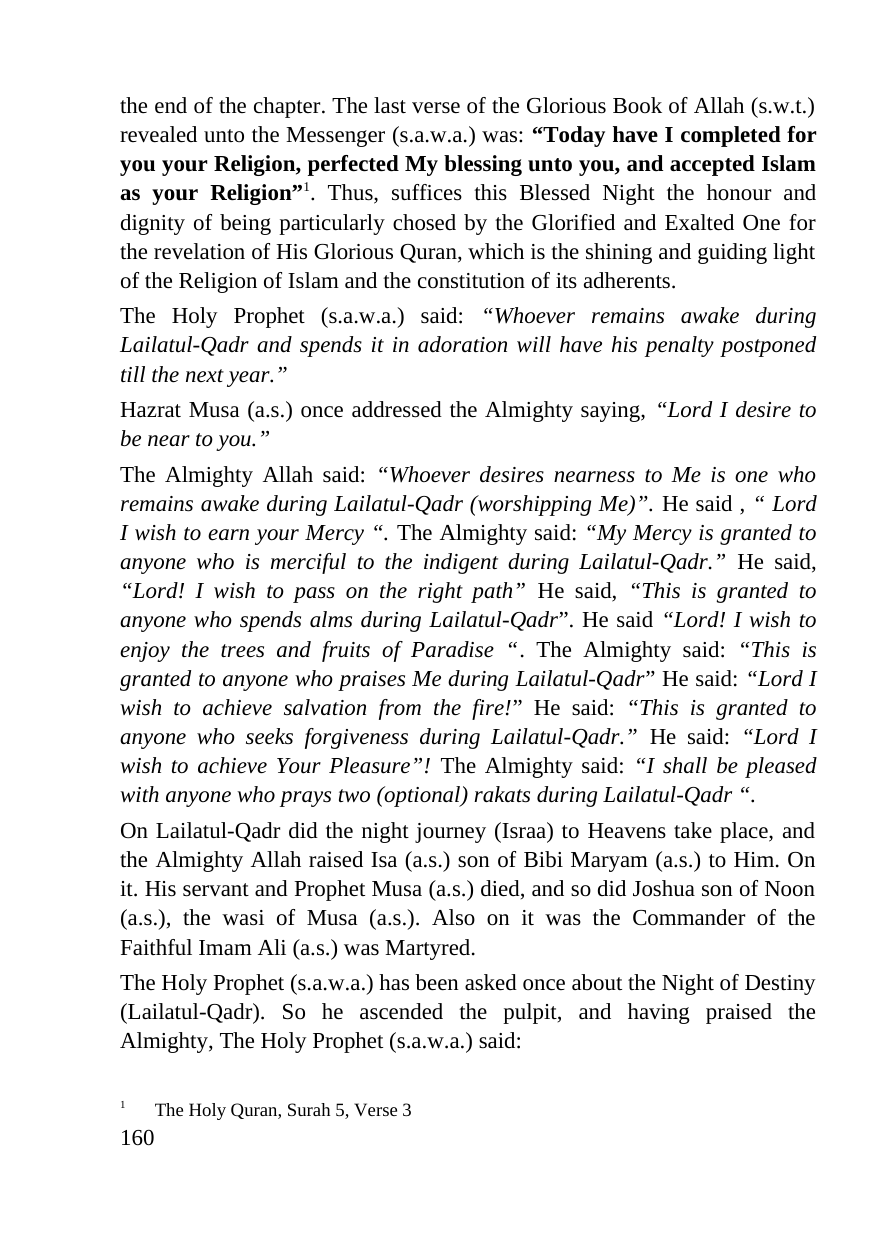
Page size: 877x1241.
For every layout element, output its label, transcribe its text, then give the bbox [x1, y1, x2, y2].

text On Lailatul-Qadr did the night journey (Israa) to Heavens take place, and the Almighty Allah raised Isa (a.s.) son of Bibi Maryam (a.s.) to Him. On it. His servant and Prophet Musa (a.s.) died, and so did Joshua son of Noon (a.s.), the wasi of Musa (a.s.). Also on it was the Commander of the Faithful Imam Ali (a.s.) was Martyred. [120, 815, 817, 961]
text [120, 90, 817, 294]
text The Almighty Allah said: “Whoever desires nearness to Me is one who remains awake during Lailatul-Qadr (worshipping Me)”. He said , “ Lord I wish to earn your Mercy “. The Almighty said: “My Mercy is granted to anyone who is merciful to the indigent during Lailatul-Qadr.” He said, “Lord! I wish to pass on the right path” He said, “This is granted to anyone who spends alms during Lailatul-Qadr”. He said “Lord! I wish to enjoy the trees and fruits of Paradise “. The Almighty said: “This is granted to anyone who praises Me during Lailatul-Qadr” He said: “Lord I wish to achieve salvation from the fire!” He said: “This is granted to anyone who seeks forgiveness during Lailatul-Qadr.” He said: “Lord I wish to achieve Your Pleasure”! The Almighty said: “I shall be pleased with anyone who prays two (optional) rakats during Lailatul-Qadr “. [120, 459, 817, 809]
text The Holy Prophet (s.a.w.a.) said: “Whoever remains awake during Lailatul-Qadr and spends it in adoration will have his penalty postponed till the next year.” [120, 300, 817, 388]
text The Holy Prophet (s.a.w.a.) has been asked once about the Night of Destiny (Lailatul-Qadr). So he ascended the pulpit, and having praised the Almighty, The Holy Prophet (s.a.w.a.) said: [120, 967, 817, 1054]
text Hazrat Musa (a.s.) once addressed the Almighty saying, “Lord I desire to be near to you.” [120, 394, 817, 452]
